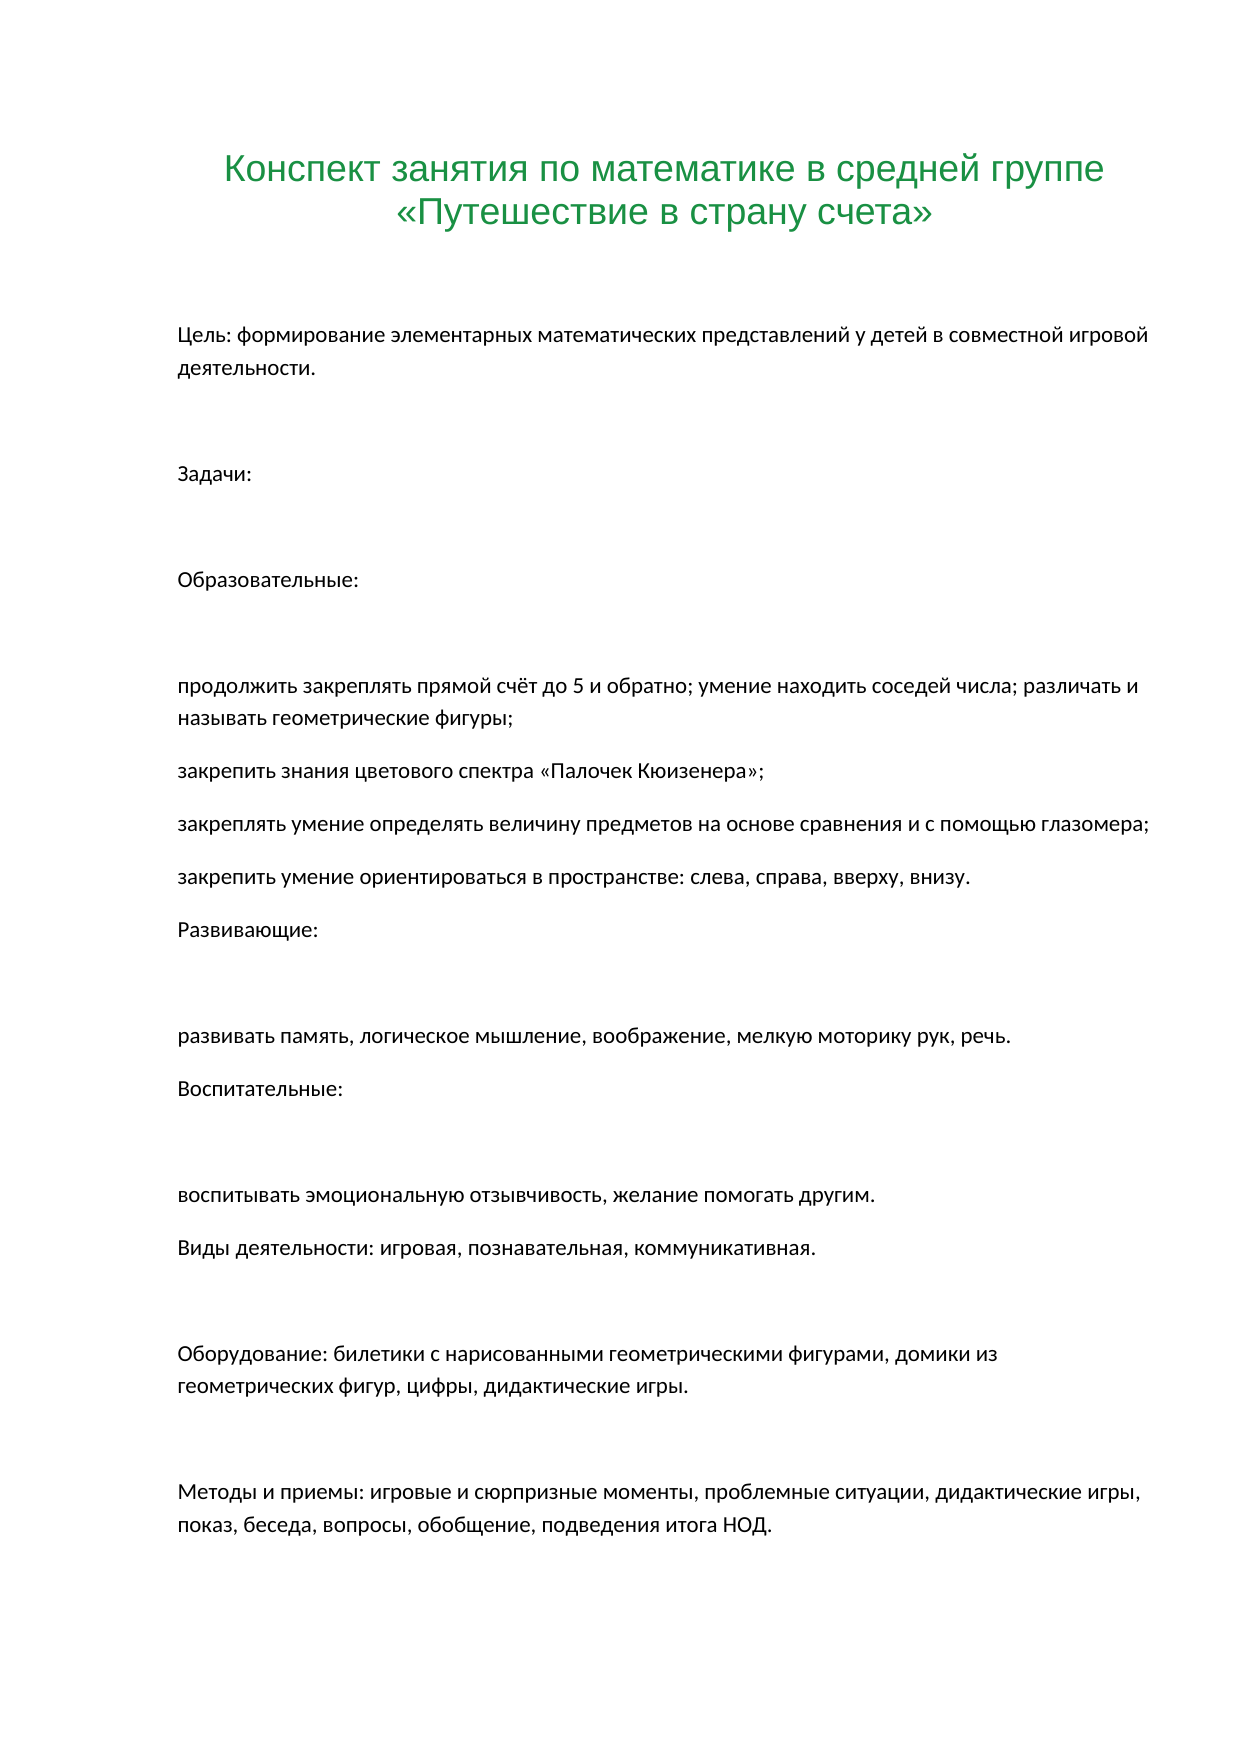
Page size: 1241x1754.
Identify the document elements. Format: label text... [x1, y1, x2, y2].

text Воспитательные: [177, 1074, 1152, 1102]
text Задачи: [177, 459, 1152, 487]
text Конспект занятия по математике в средней группе «Путешествие в страну счета» [177, 146, 1152, 232]
text закрепить знания цветового спектра «Палочек Кюизенера»; [177, 756, 1152, 784]
text закрепить умение ориентироваться в пространстве: слева, справа, вверху, внизу. [177, 862, 1152, 890]
text Виды деятельности: игровая, познавательная, коммуникативная. [177, 1233, 1152, 1261]
text воспитывать эмоциональную отзывчивость, желание помогать другим. [177, 1180, 1152, 1208]
text Цель: формирование элементарных математических представлений у детей в совместной игровой деятельности. [177, 321, 1152, 381]
text Методы и приемы: игровые и сюрпризные моменты, проблемные ситуации, дидактические игры, показ, беседа, вопросы, обобщение, подведения итога НОД. [177, 1477, 1152, 1538]
text развивать память, логическое мышление, воображение, мелкую моторику рук, речь. [177, 1021, 1152, 1049]
text продолжить закреплять прямой счёт до 5 и обратно; умение находить соседей числа; различать и называть геометрические фигуры; [177, 671, 1152, 731]
text Образовательные: [177, 565, 1152, 593]
text Оборудование: билетики с нарисованными геометрическими фигурами, домики из геометрических фигур, цифры, дидактические игры. [177, 1339, 1152, 1399]
text закреплять умение определять величину предметов на основе сравнения и с помощью глазомера; [177, 809, 1152, 837]
text Развивающие: [177, 915, 1152, 943]
